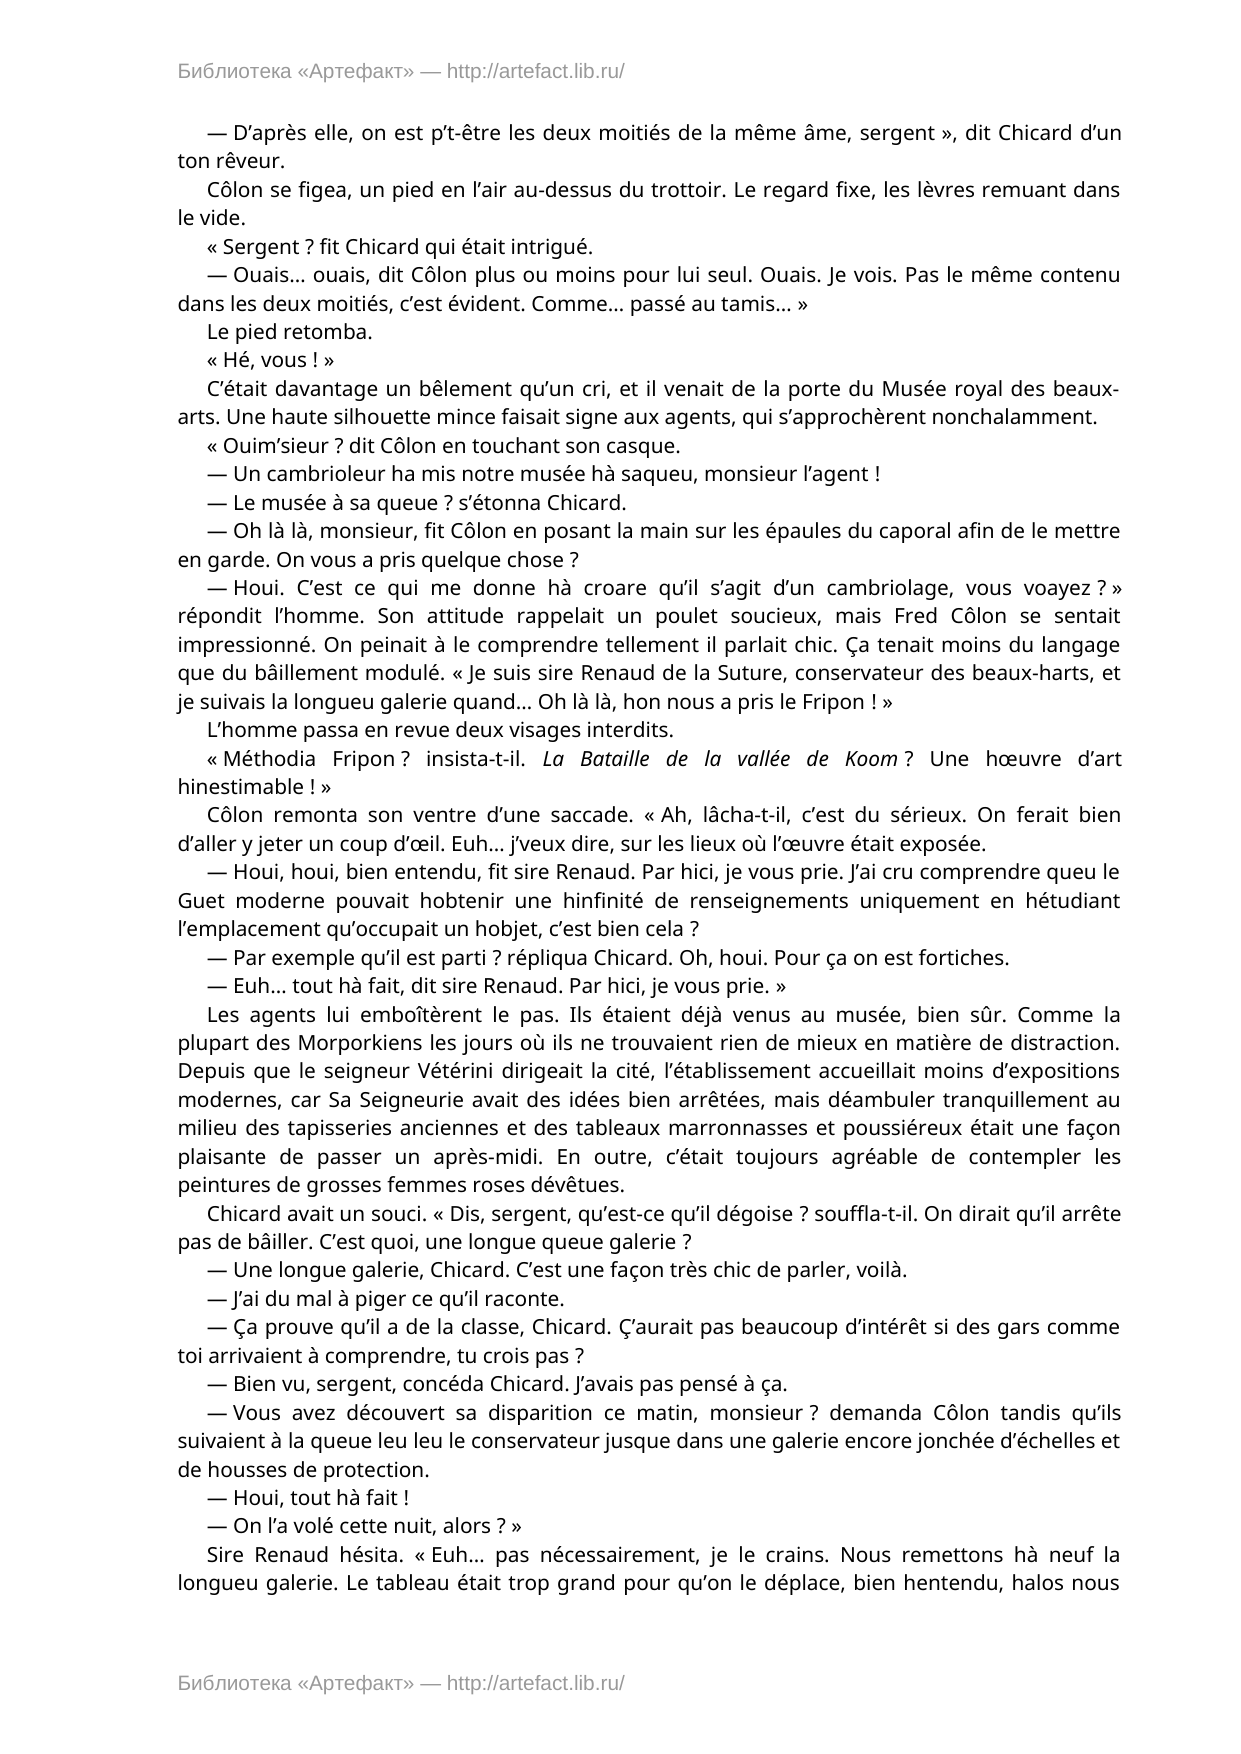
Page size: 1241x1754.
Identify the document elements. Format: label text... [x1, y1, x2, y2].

text — Le musée à sa queue ? s’étonna Chicard. [177, 488, 1122, 516]
text Côlon se figea, un pied en l’air au-dessus du trottoir. Le regard fixe, les lèvres remuant dans le vide. [177, 175, 1122, 232]
text C’était davantage un bêlement qu’un cri, et il venait de la porte du Musée royal des beaux-arts. Une haute silhouette mince faisait signe aux agents, qui s’approchèrent nonchalamment. [177, 374, 1122, 431]
text « Méthodia Fripon ? insista-t-il. La Bataille de la vallée de Koom ? Une hœuvre d’art hinestimable ! » [177, 744, 1122, 801]
text Chicard avait un souci. « Dis, sergent, qu’est-ce qu’il dégoise ? souffla-t-il. On dirait qu’il arrête pas de bâiller. C’est quoi, une longue queue galerie ? [177, 1199, 1122, 1256]
text — Houi. C’est ce qui me donne hà croare qu’il s’agit d’un cambriolage, vous voayez ? » répondit l’homme. Son attitude rappelait un poulet soucieux, mais Fred Côlon se sentait impressionné. On peinait à le comprendre tellement il parlait chic. Ça tenait moins du langage que du bâillement modulé. « Je suis sire Renaud de la Suture, conservateur des beaux-harts, et je suivais la longueu galerie quand… Oh là là, hon nous a pris le Fripon ! » [177, 573, 1122, 715]
text — Houi, tout hà fait ! [177, 1483, 1122, 1512]
text Les agents lui emboîtèrent le pas. Ils étaient déjà venus au musée, bien sûr. Comme la plupart des Morporkiens les jours où ils ne trouvaient rien de mieux en matière de distraction. Depuis que le seigneur Vétérini dirigeait la cité, l’établissement accueillait moins d’expositions modernes, car Sa Seigneurie avait des idées bien arrêtées, mais déambuler tranquillement au milieu des tapisseries anciennes et des tableaux marronnasses et poussiéreux était une façon plaisante de passer un après-midi. En outre, c’était toujours agréable de contempler les peintures de grosses femmes roses dévêtues. [177, 1000, 1122, 1199]
text — Oh là là, monsieur, fit Côlon en posant la main sur les épaules du caporal afin de le mettre en garde. On vous a pris quelque chose ? [177, 516, 1122, 573]
text — Vous avez découvert sa disparition ce matin, monsieur ? demanda Côlon tandis qu’ils suivaient à la queue leu leu le conservateur jusque dans une galerie encore jonchée d’échelles et de housses de protection. [177, 1398, 1122, 1483]
text — Euh… tout hà fait, dit sire Renaud. Par hici, je vous prie. » [177, 971, 1122, 1000]
text — Ouais… ouais, dit Côlon plus ou moins pour lui seul. Ouais. Je vois. Pas le même contenu dans les deux moitiés, c’est évident. Comme… passé au tamis… » [177, 260, 1122, 317]
text Côlon remonta son ventre d’une saccade. « Ah, lâcha-t-il, c’est du sérieux. On ferait bien d’aller y jeter un coup d’œil. Euh… j’veux dire, sur les lieux où l’œuvre était exposée. [177, 801, 1122, 857]
text « Sergent ? fit Chicard qui était intrigué. [177, 232, 1122, 260]
text — On l’a volé cette nuit, alors ? » [177, 1512, 1122, 1540]
text — Une longue galerie, Chicard. C’est une façon très chic de parler, voilà. [177, 1256, 1122, 1284]
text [177, 1540, 1122, 1597]
text — Houi, houi, bien entendu, fit sire Renaud. Par hici, je vous prie. J’ai cru comprendre queu le Guet moderne pouvait hobtenir une hinfinité de renseignements uniquement en hétudiant l’emplacement qu’occupait un hobjet, c’est bien cela ? [177, 857, 1122, 943]
text — J’ai du mal à piger ce qu’il raconte. [177, 1284, 1122, 1312]
text — Ça prouve qu’il a de la classe, Chicard. Ç’aurait pas beaucoup d’intérêt si des gars comme toi arrivaient à comprendre, tu crois pas ? [177, 1312, 1122, 1369]
text L’homme passa en revue deux visages interdits. [177, 715, 1122, 744]
text — D’après elle, on est p’t-être les deux moitiés de la même âme, sergent », dit Chicard d’un ton rêveur. [177, 118, 1122, 175]
text « Hé, vous ! » [177, 346, 1122, 374]
text Le pied retomba. [177, 317, 1122, 346]
text — Par exemple qu’il est parti ? répliqua Chicard. Oh, houi. Pour ça on est fortiches. [177, 943, 1122, 971]
text — Un cambrioleur ha mis notre musée hà saqueu, monsieur l’agent ! [177, 459, 1122, 488]
text — Bien vu, sergent, concéda Chicard. J’avais pas pensé à ça. [177, 1369, 1122, 1398]
text « Ouim’sieur ? dit Côlon en touchant son casque. [177, 431, 1122, 459]
